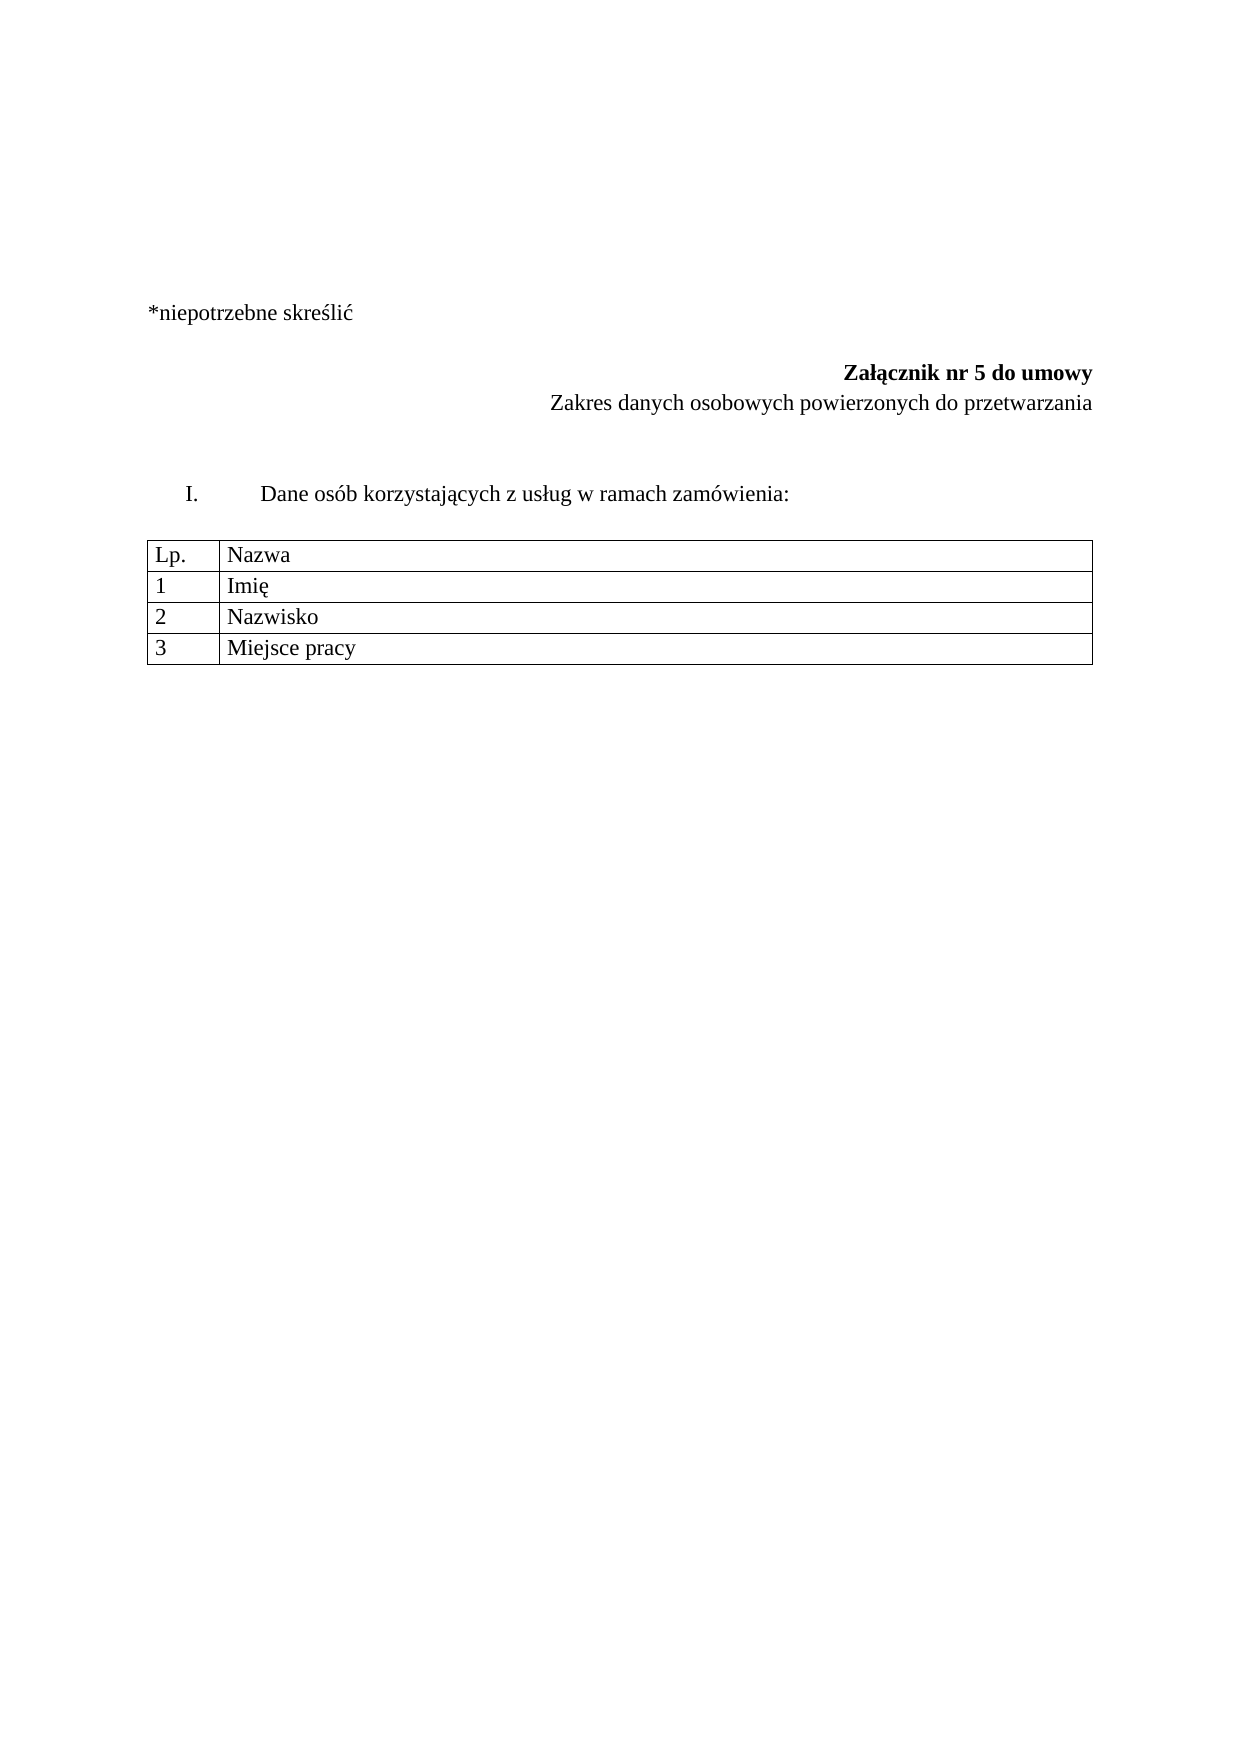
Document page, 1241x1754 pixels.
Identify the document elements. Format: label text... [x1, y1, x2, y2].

table_cell Miejsce pracy [220, 634, 1092, 664]
list Dane osób korzystających z usług w ramach zamówienia: [185, 480, 1093, 506]
text Zakres danych osobowych powierzonych do przetwarzania [148, 389, 1093, 416]
text *niepotrzebne skreślić [148, 299, 1093, 325]
table_cell 2 [148, 603, 219, 633]
table_cell Imię [220, 572, 1092, 602]
table_cell 1 [148, 572, 219, 602]
table_cell 3 [148, 634, 219, 664]
table_header Lp. [148, 541, 219, 571]
table_cell Nazwisko [220, 603, 1092, 633]
table_header Nazwa [220, 541, 1092, 571]
text Załącznik nr 5 do umowy [148, 359, 1093, 385]
